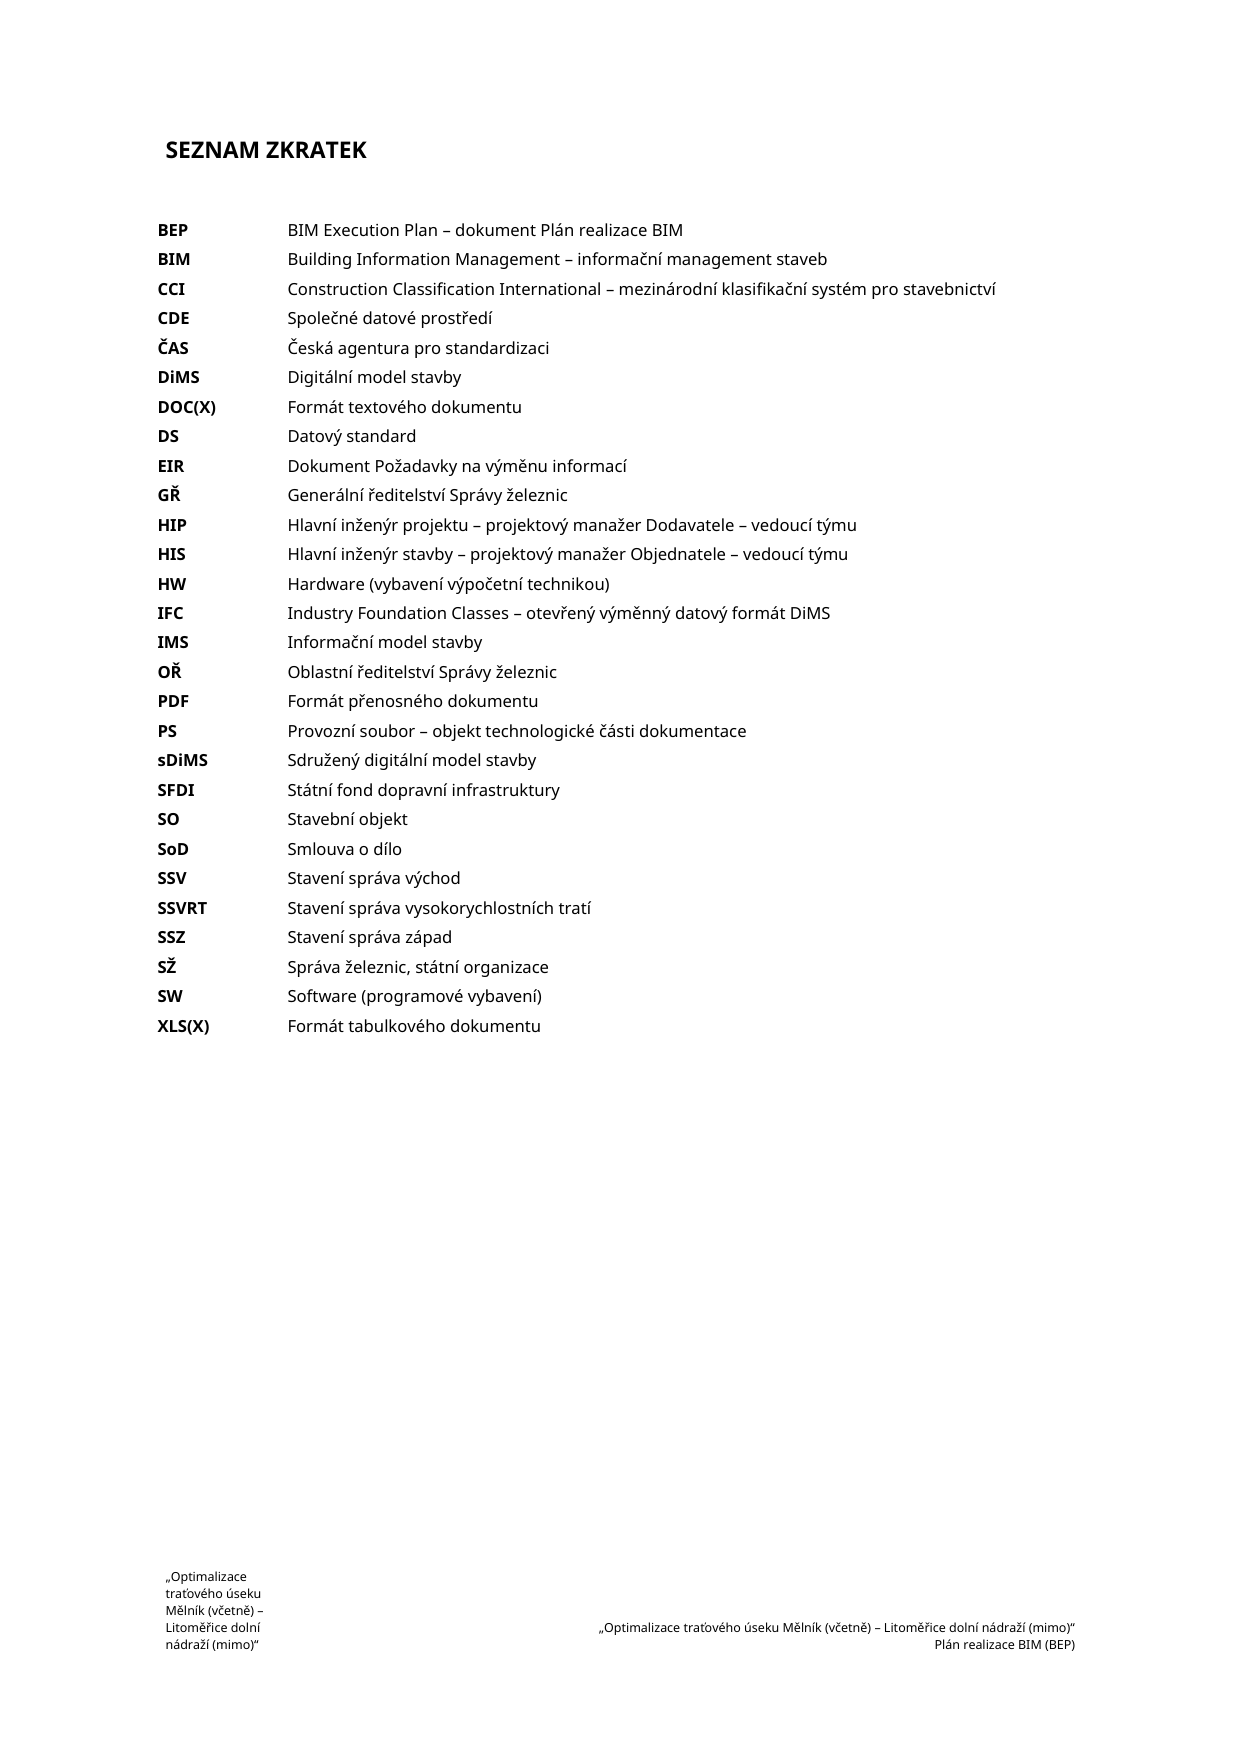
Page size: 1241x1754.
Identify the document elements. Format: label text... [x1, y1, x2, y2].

table_cell Hlavní inženýr projektu – projektový manažer Dodavatele – vedoucí týmu [287, 510, 1064, 540]
table_cell Hlavní inženýr stavby – projektový manažer Objednatele – vedoucí týmu [287, 540, 1064, 569]
table_cell SSZ [157, 923, 287, 952]
table_cell Stavení správa západ [287, 923, 1064, 952]
table_cell CCI [157, 275, 287, 304]
table_cell PDF [157, 687, 287, 717]
table_cell SSV [157, 864, 287, 893]
table_cell SoD [157, 835, 287, 864]
table_cell PS [157, 717, 287, 746]
table_cell Informační model stavby [287, 628, 1064, 658]
table_cell DiMS [157, 363, 287, 392]
table_cell ČAS [157, 334, 287, 363]
table_cell SW [157, 982, 287, 1011]
table_cell Formát přenosného dokumentu [287, 687, 1064, 717]
table_header BIM Execution Plan – dokument Plán realizace BIM [287, 216, 1064, 245]
table_cell Stavení správa východ [287, 864, 1064, 893]
table_cell Stavení správa vysokorychlostních tratí [287, 894, 1064, 923]
table_cell SO [157, 805, 287, 834]
table_cell BIM [157, 245, 287, 274]
table_cell GŘ [157, 481, 287, 510]
table_header BEP [157, 216, 287, 245]
table_cell OŘ [157, 658, 287, 687]
table_cell Datový standard [287, 422, 1064, 451]
table_cell Building Information Management – informační management staveb [287, 245, 1064, 274]
table_cell CDE [157, 304, 287, 333]
table_cell DS [157, 422, 287, 451]
table_cell Česká agentura pro standardizaci [287, 334, 1064, 363]
table_cell XLS(X) [157, 1011, 287, 1041]
table_cell Generální ředitelství Správy železnic [287, 481, 1064, 510]
table_cell EIR [157, 451, 287, 481]
table_cell Dokument Požadavky na výměnu informací [287, 451, 1064, 481]
table_cell SSVRT [157, 894, 287, 923]
table_cell Software (programové vybavení) [287, 982, 1064, 1011]
table_cell Oblastní ředitelství Správy železnic [287, 658, 1064, 687]
table_cell Construction Classification International – mezinárodní klasifikační systém pro stavebnictví [287, 275, 1064, 304]
table_cell IMS [157, 628, 287, 658]
text Seznam zkratek [165, 134, 1075, 166]
table_cell SŽ [157, 953, 287, 982]
table_cell Smlouva o dílo [287, 835, 1064, 864]
table_cell Správa železnic, státní organizace [287, 953, 1064, 982]
table_cell HIS [157, 540, 287, 569]
table_cell Industry Foundation Classes – otevřený výměnný datový formát DiMS [287, 599, 1064, 628]
table_cell IFC [157, 599, 287, 628]
table_cell sDiMS [157, 746, 287, 776]
table_cell Digitální model stavby [287, 363, 1064, 392]
table_cell Hardware (vybavení výpočetní technikou) [287, 569, 1064, 599]
table_cell Provozní soubor – objekt technologické části dokumentace [287, 717, 1064, 746]
table_cell HIP [157, 510, 287, 540]
table_cell Stavební objekt [287, 805, 1064, 834]
table_cell Formát textového dokumentu [287, 393, 1064, 422]
table_cell Státní fond dopravní infrastruktury [287, 776, 1064, 805]
table_cell Sdružený digitální model stavby [287, 746, 1064, 776]
table_cell DOC(X) [157, 393, 287, 422]
table_cell SFDI [157, 776, 287, 805]
table_cell Společné datové prostředí [287, 304, 1064, 333]
table_cell HW [157, 569, 287, 599]
table_cell Formát tabulkového dokumentu [287, 1011, 1064, 1041]
